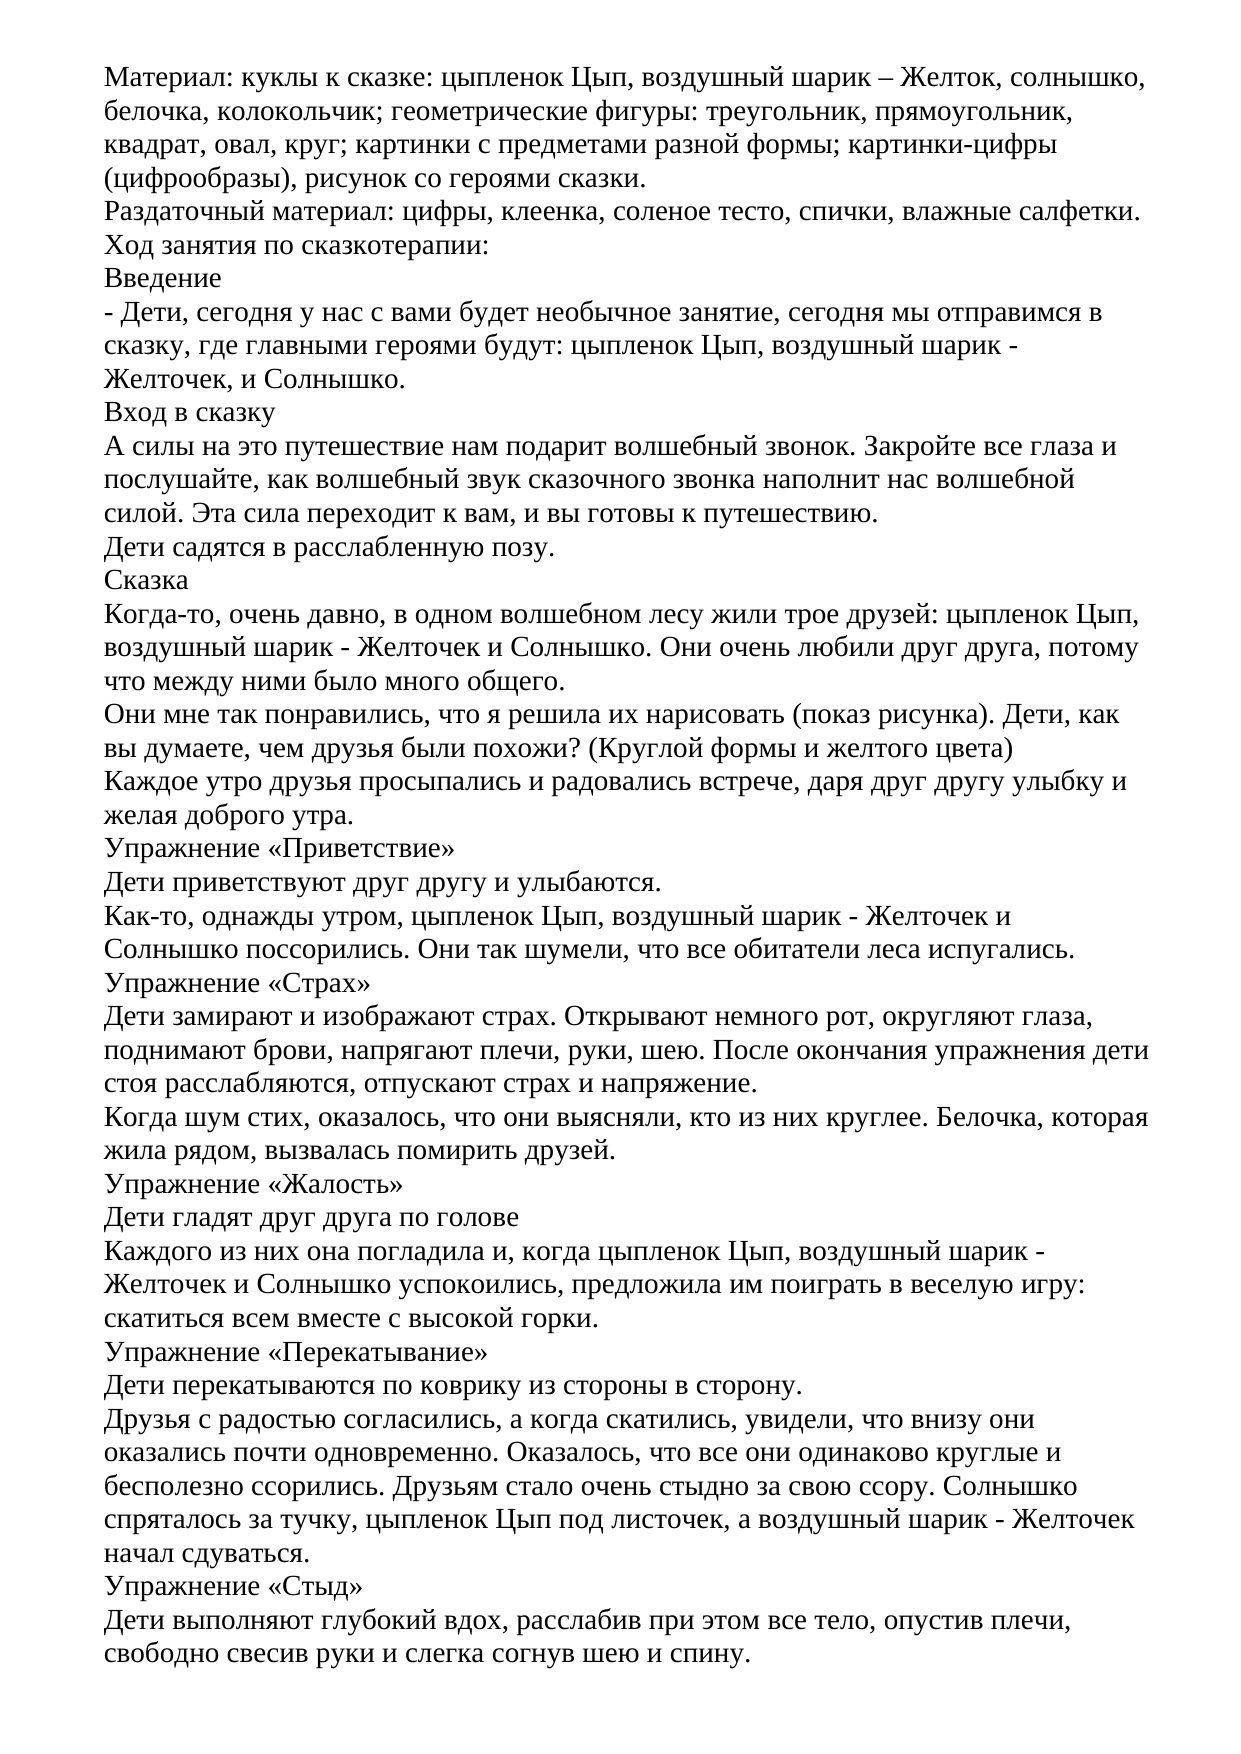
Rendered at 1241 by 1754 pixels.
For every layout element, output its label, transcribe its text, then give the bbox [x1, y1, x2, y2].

text - Дети, сегодня у нас с вами будет необычное занятие, сегодня мы отправимся в сказку, где главными героями будут: цыпленок Цып, воздушный шарик - Желточек, и Солнышко. [103, 294, 1152, 394]
text Каждого из них она погладила и, когда цыпленок Цып, воздушный шарик - Желточек и Солнышко успокоились, предложила им поиграть в веселую игру: скатиться всем вместе с высокой горки. [103, 1233, 1152, 1334]
text Дети выполняют глубокий вдох, расслабив при этом все тело, опустив плечи, свободно свесив руки и слегка согнув шею и спину. [103, 1602, 1152, 1669]
text Каждое утро друзья просыпались и радовались встрече, даря друг другу улыбку и желая доброго утра. [103, 763, 1152, 831]
text Дети гладят друг друга по голове [103, 1199, 1152, 1233]
text Упражнение «Страх» [103, 965, 1152, 998]
text Упражнение «Приветствие» [103, 831, 1152, 864]
text Когда-то, очень давно, в одном волшебном лесу жили трое друзей: цыпленок Цып, воздушный шарик - Желточек и Солнышко. Они очень любили друг друга, потому что между ними было много общего. [103, 596, 1152, 696]
text А силы на это путешествие нам подарит волшебный звонок. Закройте все глаза и послушайте, как волшебный звук сказочного звонка наполнит нас волшебной силой. Эта сила переходит к вам, и вы готовы к путешествию. [103, 428, 1152, 529]
text Дети перекатываются по коврику из стороны в сторону. [103, 1367, 1152, 1401]
text Когда шум стих, оказалось, что они выясняли, кто из них круглее. Белочка, которая жила рядом, вызвалась помирить друзей. [103, 1099, 1152, 1166]
text Друзья с радостью согласились, а когда скатились, увидели, что внизу они оказались почти одновременно. Оказалось, что все они одинаково круглые и бесполезно ссорились. Друзьям стало очень стыдно за свою ссору. Солнышко спряталось за тучку, цыпленок Цып под листочек, а воздушный шарик - Желточек начал сдуваться. [103, 1401, 1152, 1568]
text Дети замирают и изображают страх. Открывают немного рот, округляют глаза, поднимают брови, напрягают плечи, руки, шею. После окончания упражнения дети стоя расслабляются, отпускают страх и напряжение. [103, 998, 1152, 1099]
text Введение [103, 260, 1152, 294]
text Дети садятся в расслабленную позу. [103, 529, 1152, 562]
text Как-то, однажды утром, цыпленок Цып, воздушный шарик - Желточек и Солнышко поссорились. Они так шумели, что все обитатели леса испугались. [103, 898, 1152, 965]
text Сказка [103, 562, 1152, 596]
text Упражнение «Стыд» [103, 1568, 1152, 1602]
text Они мне так понравились, что я решила их нарисовать (показ рисунка). Дети, как вы думаете, чем друзья были похожи? (Круглой формы и желтого цвета) [103, 696, 1152, 763]
text Ход занятия по сказкотерапии: [103, 227, 1152, 260]
text Упражнение «Перекатывание» [103, 1334, 1152, 1367]
text Раздаточный материал: цифры, клеенка, соленое тесто, спички, влажные салфетки. [103, 193, 1152, 227]
text Дети приветствуют друг другу и улыбаются. [103, 864, 1152, 898]
text Упражнение «Жалость» [103, 1166, 1152, 1199]
text Материал: куклы к сказке: цыпленок Цып, воздушный шарик – Желток, солнышко, белочка, колокольчик; геометрические фигуры: треугольник, прямоугольник, квадрат, овал, круг; картинки с предметами разной формы; картинки-цифры (цифрообразы), рисунок со героями сказки. [103, 59, 1152, 193]
text Вход в сказку [103, 394, 1152, 428]
